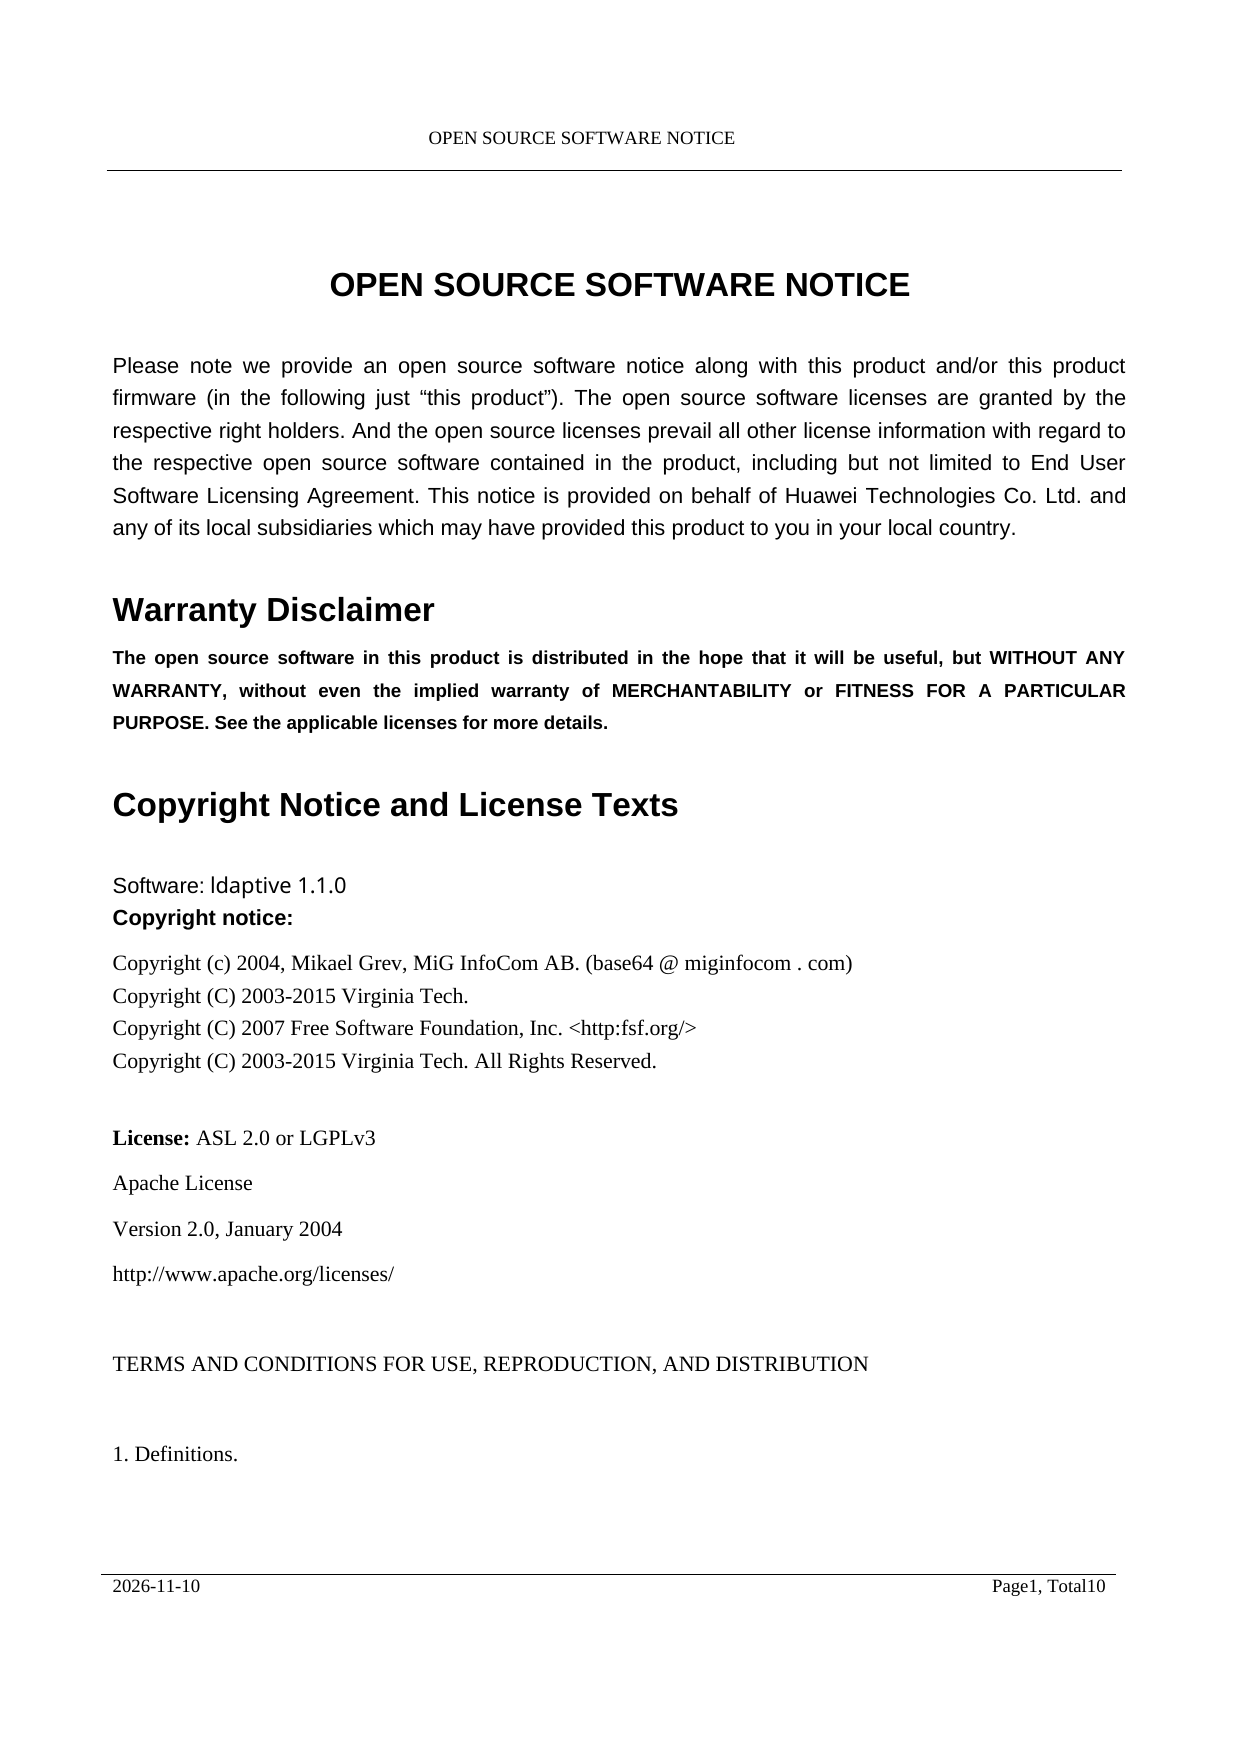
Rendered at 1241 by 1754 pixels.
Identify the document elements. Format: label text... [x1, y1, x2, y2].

text Apache License [112, 1167, 1128, 1199]
text Copyright Notice and License Texts [112, 771, 1128, 836]
text Copyright (C) 2003-2015 Virginia Tech. All Rights Reserved. [112, 1044, 1128, 1077]
text Warranty Disclaimer [112, 576, 1128, 641]
text Copyright (C) 2003-2015 Virginia Tech. [112, 979, 1128, 1012]
text TERMS AND CONDITIONS FOR USE, REPRODUCTION, AND DISTRIBUTION [112, 1347, 1128, 1380]
text Copyright notice: [112, 901, 1128, 934]
text OPEN SOURCE SOFTWARE NOTICE [112, 251, 1128, 316]
text Copyright (c) 2004, Mikael Grev, MiG InfoCom AB. (base64 @ miginfocom . com) [112, 947, 1128, 979]
text Software: ldaptive 1.1.0 [112, 869, 1128, 901]
text The open source software in this product is distributed in the hope that it will be useful, but WITHOUT ANY WARRANTY, without even the implied warranty of MERCHANTABILITY or FITNESS FOR A PARTICULAR PURPOSE. See the applicable licenses for more details. [112, 641, 1128, 739]
text 1. Definitions. [112, 1437, 1128, 1470]
text Please note we provide an open source software notice along with this product and/or this product firmware (in the following just “this product”). The open source software licenses are granted by the respective right holders. And the open source licenses prevail all other license information with regard to the respective open source software contained in the product, including but not limited to End User Software Licensing Agreement. This notice is provided on behalf of Huawei Technologies Co. Ltd. and any of its local subsidiaries which may have provided this product to you in your local country. [112, 349, 1128, 544]
text Version 2.0, January 2004 [112, 1212, 1128, 1244]
text http://www.apache.org/licenses/ [112, 1257, 1128, 1289]
text License: ASL 2.0 or LGPLv3 [112, 1122, 1128, 1154]
text Copyright (C) 2007 Free Software Foundation, Inc. <http:fsf.org/> [112, 1012, 1128, 1044]
